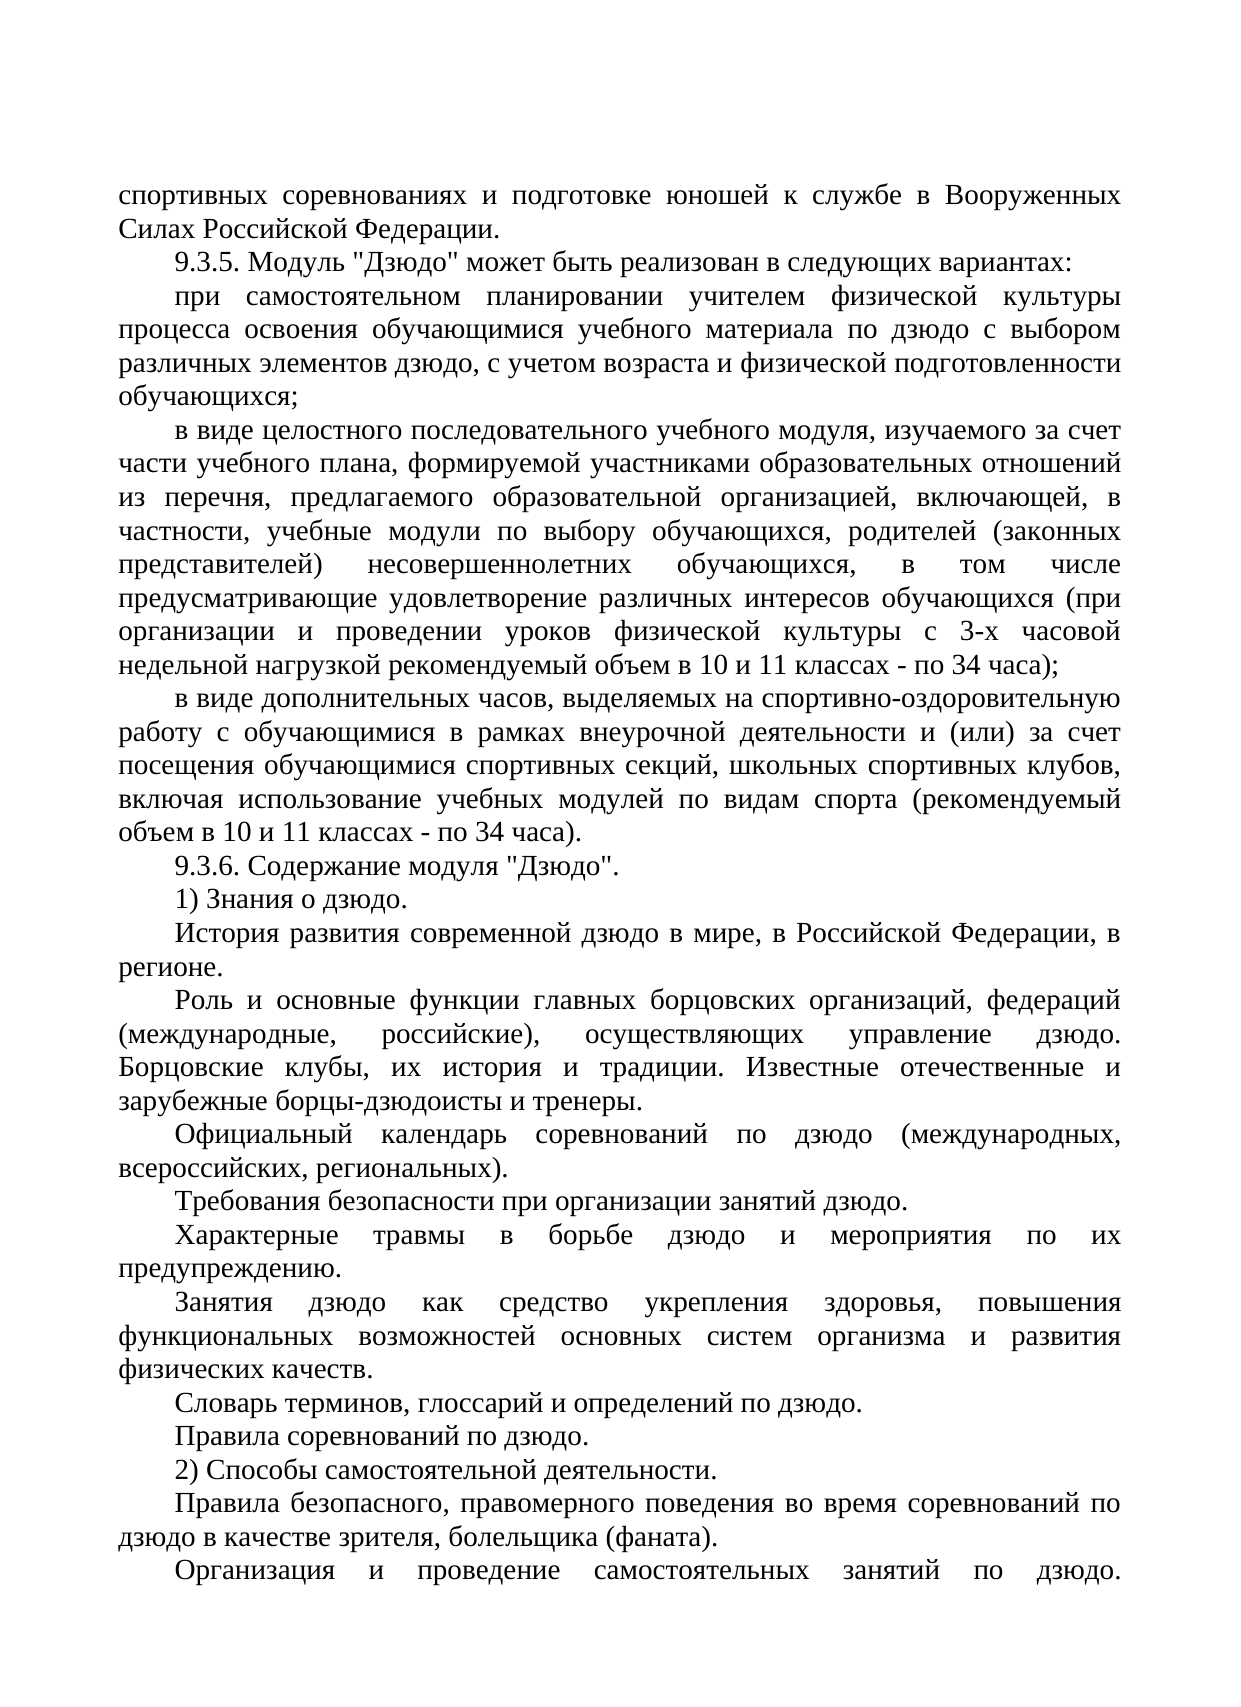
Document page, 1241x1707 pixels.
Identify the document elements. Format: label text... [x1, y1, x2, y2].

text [118, 1552, 1122, 1586]
text 1) Знания о дзюдо. [118, 882, 1122, 915]
text 9.3.6. Содержание модуля "Дзюдо". [118, 848, 1122, 882]
text Роль и основные функции главных борцовских организаций, федераций (международные, российские), осуществляющих управление дзюдо. Борцовские клубы, их история и традиции. Известные отечественные и зарубежные борцы-дзюдоисты и тренеры. [118, 982, 1122, 1116]
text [118, 177, 1122, 244]
text Требования безопасности при организации занятий дзюдо. [118, 1183, 1122, 1217]
text 2) Способы самостоятельной деятельности. [118, 1452, 1122, 1485]
text Занятия дзюдо как средство укрепления здоровья, повышения функциональных возможностей основных систем организма и развития физических качеств. [118, 1284, 1122, 1385]
text Правила соревнований по дзюдо. [118, 1418, 1122, 1452]
text Характерные травмы в борьбе дзюдо и мероприятия по их предупреждению. [118, 1217, 1122, 1284]
text 9.3.5. Модуль "Дзюдо" может быть реализован в следующих вариантах: [118, 244, 1122, 278]
text Словарь терминов, глоссарий и определений по дзюдо. [118, 1385, 1122, 1418]
text при самостоятельном планировании учителем физической культуры процесса освоения обучающимися учебного материала по дзюдо с выбором различных элементов дзюдо, с учетом возраста и физической подготовленности обучающихся; [118, 278, 1122, 412]
text Официальный календарь соревнований по дзюдо (международных, всероссийских, региональных). [118, 1116, 1122, 1183]
text в виде целостного последовательного учебного модуля, изучаемого за счет части учебного плана, формируемой участниками образовательных отношений из перечня, предлагаемого образовательной организацией, включающей, в частности, учебные модули по выбору обучающихся, родителей (законных представителей) несовершеннолетних обучающихся, в том числе предусматривающие удовлетворение различных интересов обучающихся (при организации и проведении уроков физической культуры с 3-х часовой недельной нагрузкой рекомендуемый объем в 10 и 11 классах - по 34 часа); [118, 412, 1122, 680]
text в виде дополнительных часов, выделяемых на спортивно-оздоровительную работу с обучающимися в рамках внеурочной деятельности и (или) за счет посещения обучающимися спортивных секций, школьных спортивных клубов, включая использование учебных модулей по видам спорта (рекомендуемый объем в 10 и 11 классах - по 34 часа). [118, 680, 1122, 848]
text История развития современной дзюдо в мире, в Российской Федерации, в регионе. [118, 915, 1122, 982]
text Правила безопасного, правомерного поведения во время соревнований по дзюдо в качестве зрителя, болельщика (фаната). [118, 1485, 1122, 1552]
